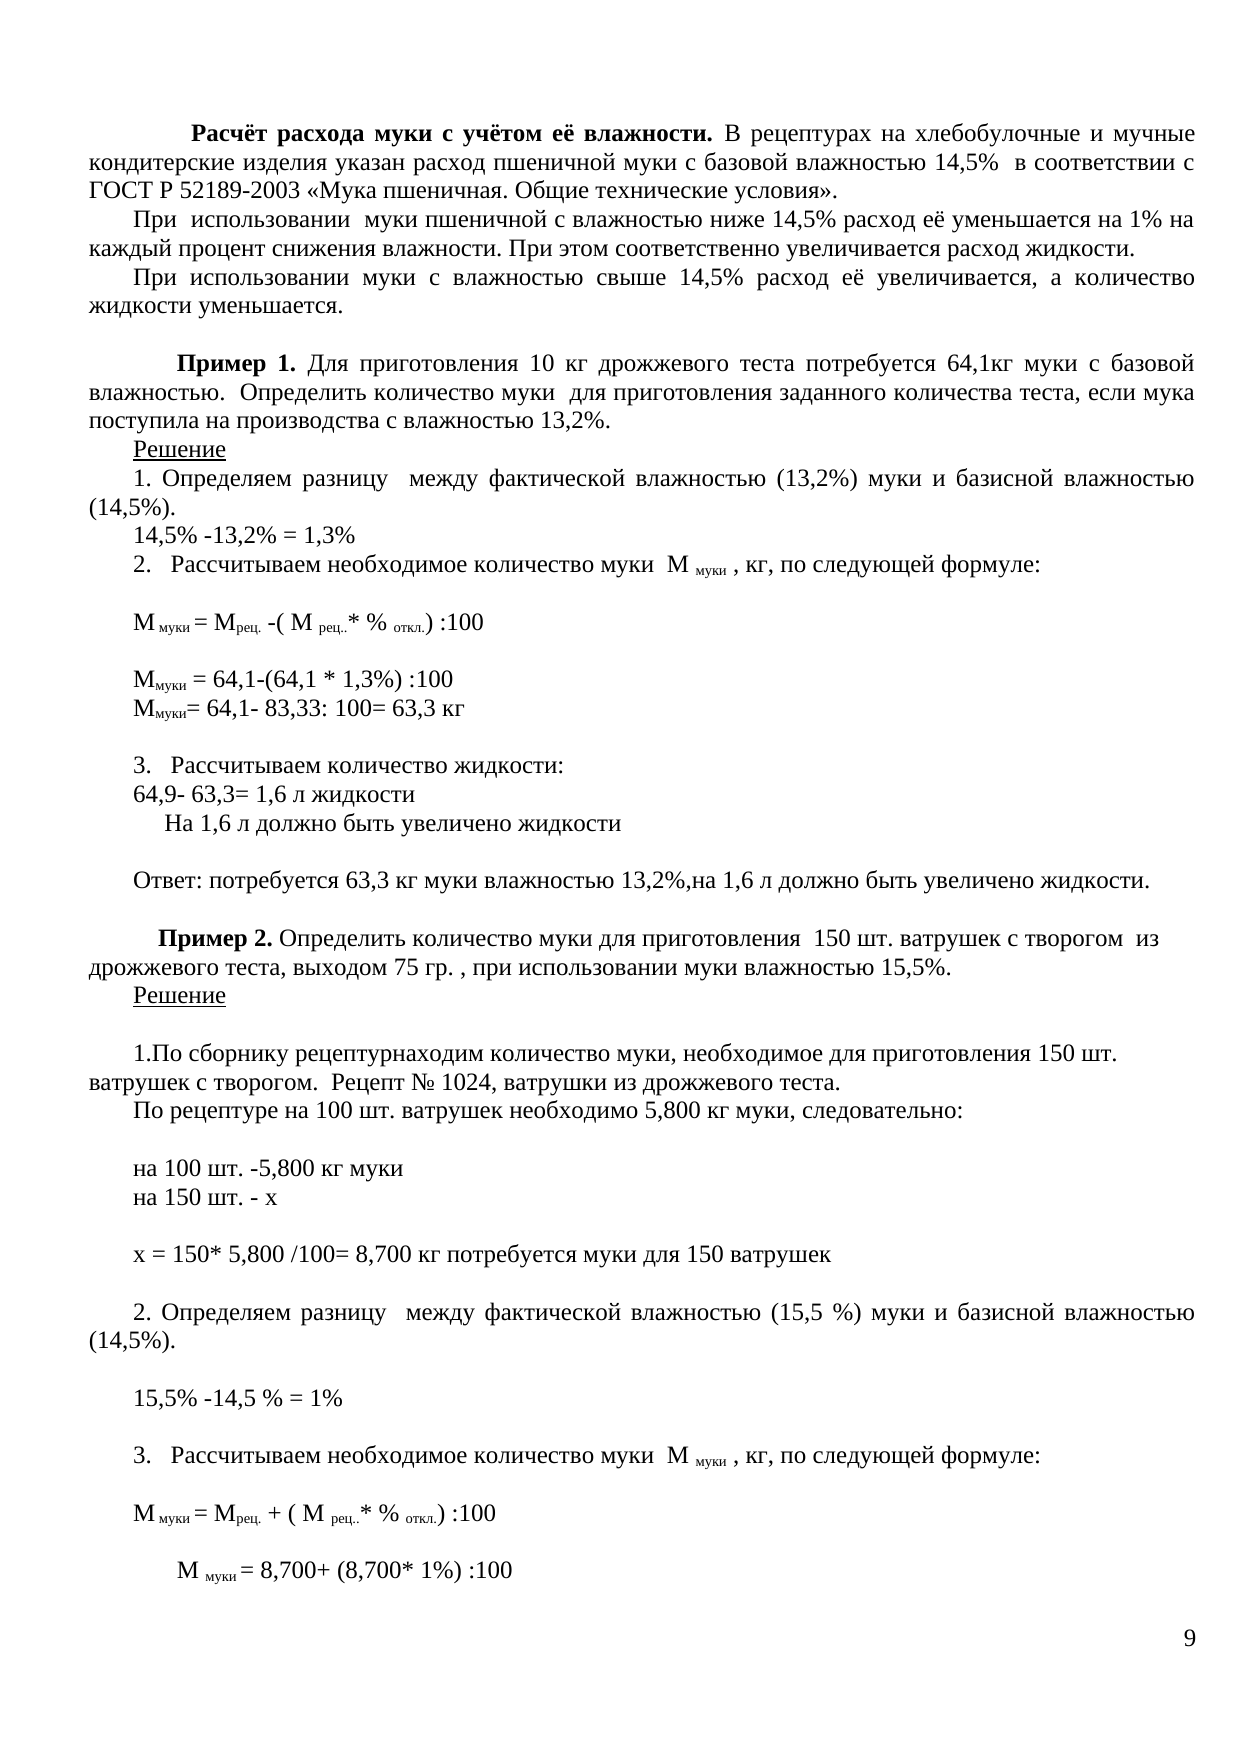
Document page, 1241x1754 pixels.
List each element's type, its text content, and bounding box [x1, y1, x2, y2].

text 64,9- 63,3= 1,6 л жидкости [88, 779, 1196, 808]
text 3. Рассчитываем количество жидкости: [88, 751, 1196, 779]
text По рецептуре на 100 шт. ватрушек необходимо 5,800 кг муки, следовательно: [88, 1096, 1196, 1124]
text 1.По сборнику рецептурнаходим количество муки, необходимое для приготовления 150 шт. ватрушек с творогом. Рецепт № 1024, ватрушки из дрожжевого теста. [88, 1038, 1196, 1096]
text 3. Рассчитываем необходимое количество муки М муки , кг, по следующей формуле: [133, 1441, 1196, 1469]
text на 150 шт. - x [88, 1182, 1196, 1211]
text 1. Определяем разницу между фактической влажностью (13,2%) муки и базисной влажностью (14,5%). [88, 463, 1196, 521]
text М муки = Мрец. + ( М рец..* % откл.) :100 [133, 1498, 1196, 1527]
text М муки = Мрец. -( М рец..* % откл.) :100 [133, 607, 1196, 636]
text на 100 шт. -5,800 кг муки [88, 1153, 1196, 1182]
text Ммуки= 64,1- 83,33: 100= 63,3 кг [88, 693, 1196, 722]
text М муки = 8,700+ (8,700* 1%) :100 [133, 1556, 1196, 1584]
text 14,5% -13,2% = 1,3% [88, 521, 1196, 549]
text Расчёт расхода муки с учётом её влажности. В рецептурах на хлебобулочные и мучные кондитерские изделия указан расход пшеничной муки с базовой влажностью 14,5% в соответствии с ГОСТ Р 52189-2003 «Мука пшеничная. Общие технические условия». [88, 118, 1196, 204]
text Пример 2. Определить количество муки для приготовления 150 шт. ватрушек с творогом из дрожжевого теста, выходом 75 гр. , при использовании муки влажностью 15,5%. [88, 923, 1196, 981]
text Решение [133, 981, 1196, 1009]
text Ответ: потребуется 63,3 кг муки влажностью 13,2%,на 1,6 л должно быть увеличено жидкости. [88, 866, 1196, 894]
text Ммуки = 64,1-(64,1 * 1,3%) :100 [88, 664, 1196, 693]
text При использовании муки с влажностью свыше 14,5% расход её увеличивается, а количество жидкости уменьшается. [88, 262, 1196, 319]
text Решение [88, 434, 1196, 463]
text х = 150* 5,800 /100= 8,700 кг потребуется муки для 150 ватрушек [133, 1239, 1196, 1268]
text На 1,6 л должно быть увеличено жидкости [88, 808, 1196, 837]
text 2. Рассчитываем необходимое количество муки М муки , кг, по следующей формуле: [88, 549, 1196, 578]
text При использовании муки пшеничной с влажностью ниже 14,5% расход её уменьшается на 1% на каждый процент снижения влажности. При этом соответственно увеличивается расход жидкости. [88, 204, 1196, 262]
text 15,5% -14,5 % = 1% [133, 1383, 1196, 1412]
text Пример 1. Для приготовления 10 кг дрожжевого теста потребуется 64,1кг муки с базовой влажностью. Определить количество муки для приготовления заданного количества теста, если мука поступила на производства с влажностью 13,2%. [88, 348, 1196, 434]
text 2. Определяем разницу между фактической влажностью (15,5 %) муки и базисной влажностью (14,5%). [88, 1297, 1196, 1354]
